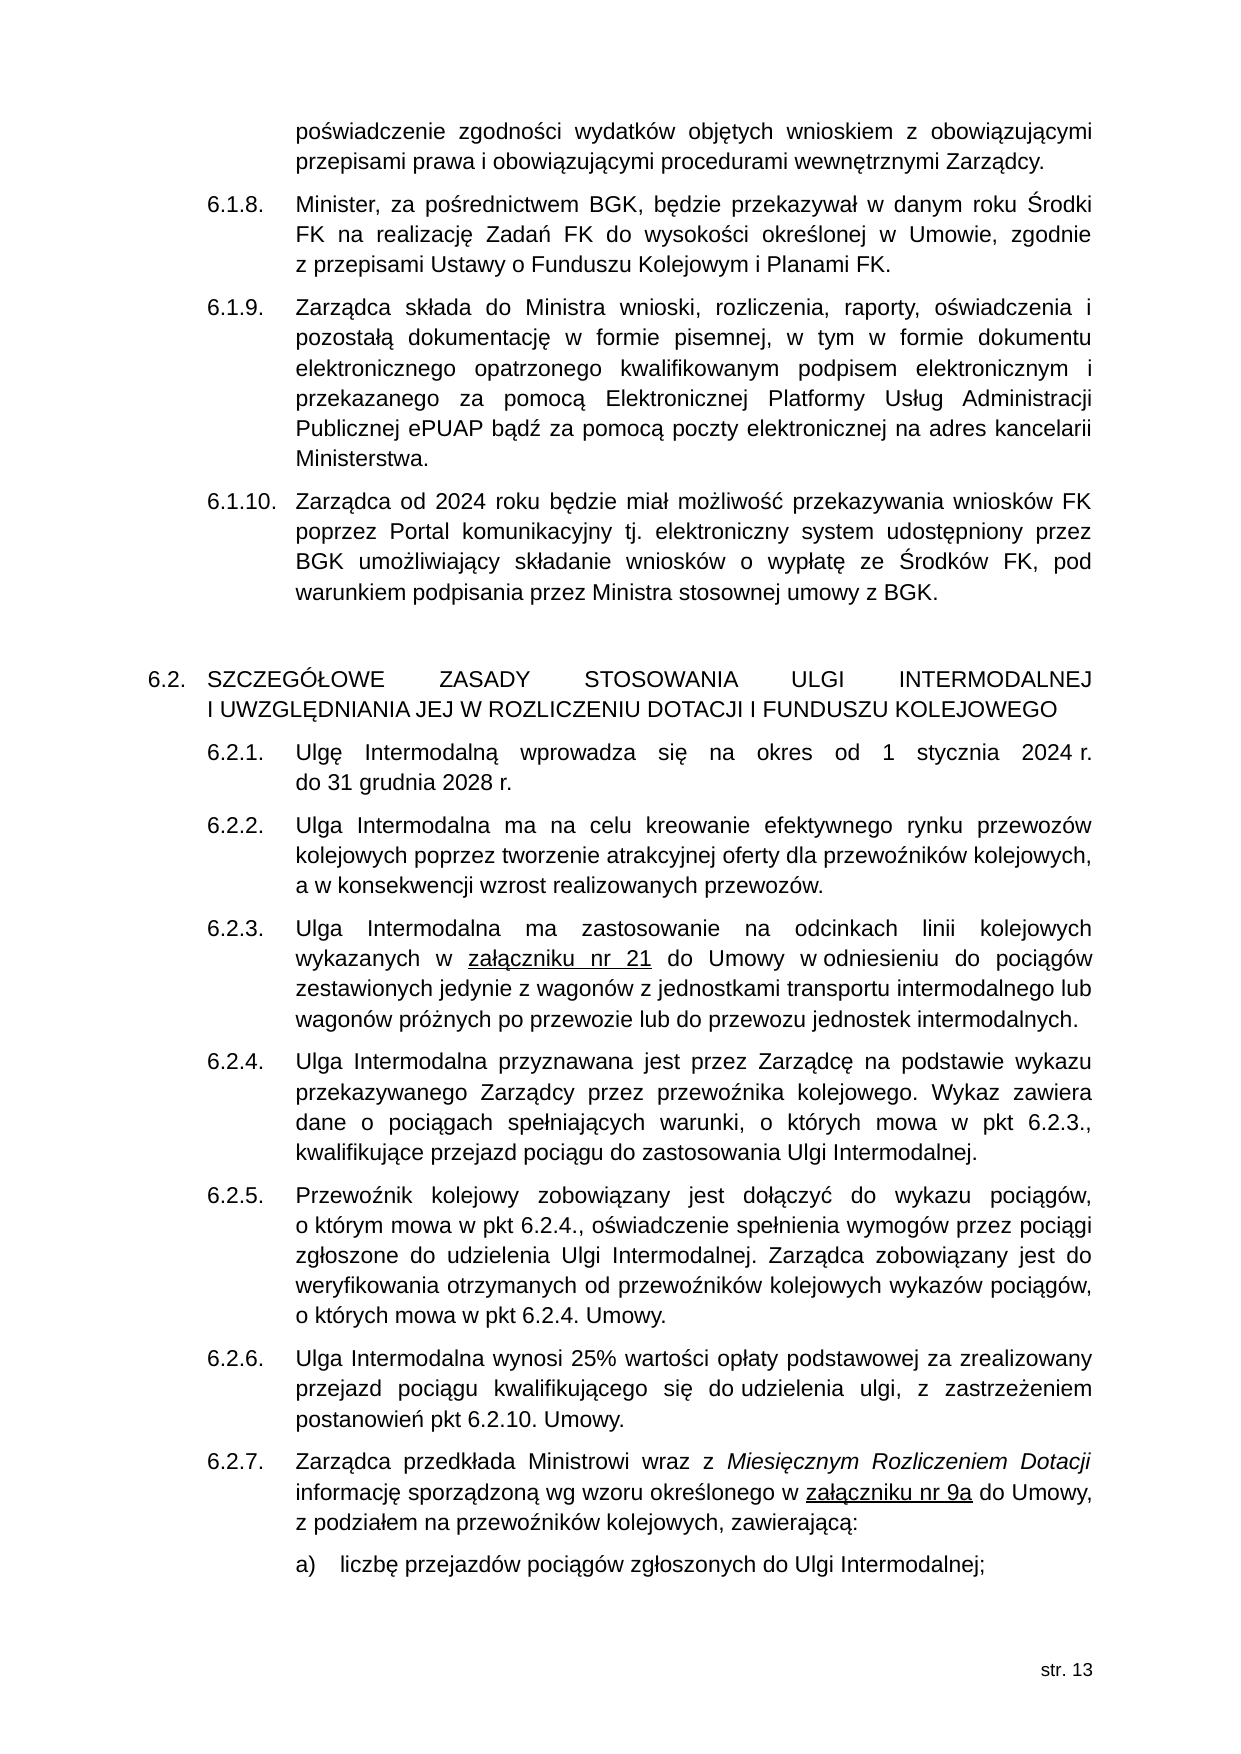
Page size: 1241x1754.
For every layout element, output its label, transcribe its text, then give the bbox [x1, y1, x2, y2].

list Przewoźnik kolejowy zobowiązany jest dołączyć do wykazu pociągów, o którym mowa w pkt 6.2.4., oświadczenie spełnienia wymogów przez pociągi zgłoszone do udzielenia Ulgi Intermodalnej. Zarządca zobowiązany jest do weryfikowania otrzymanych od przewoźników kolejowych wykazów pociągów, o których mowa w pkt 6.2.4. Umowy. [207, 1182, 1092, 1329]
list Ulga Intermodalna ma na celu kreowanie efektywnego rynku przewozów kolejowych poprzez tworzenie atrakcyjnej oferty dla przewoźników kolejowych, a w konsekwencji wzrost realizowanych przewozów. [207, 812, 1092, 898]
list Szczegółowe zasady stosowania Ulgi Intermodalnej i uwzględniania JEJ w Rozliczeniu Dotacji I FUNDUSZU KOLEJOWEGO [148, 666, 1092, 722]
list liczbę przejazdów pociągów zgłoszonych do Ulgi Intermodalnej; [295, 1551, 1092, 1578]
list Zarządca od 2024 roku będzie miał możliwość przekazywania wniosków FK poprzez Portal komunikacyjny tj. elektroniczny system udostępniony przez BGK umożliwiający składanie wniosków o wypłatę ze Środków FK, pod warunkiem podpisania przez Ministra stosownej umowy z BGK. [207, 488, 1092, 605]
list Ulga Intermodalna przyznawana jest przez Zarządcę na podstawie wykazu przekazywanego Zarządcy przez przewoźnika kolejowego. Wykaz zawiera dane o pociągach spełniających warunki, o których mowa w pkt 6.2.3., kwalifikujące przejazd pociągu do zastosowania Ulgi Intermodalnej. [207, 1048, 1092, 1165]
list Ulga Intermodalna ma zastosowanie na odcinkach linii kolejowych wykazanych w załączniku nr 21 do Umowy w odniesieniu do pociągów zestawionych jedynie z wagonów z jednostkami transportu intermodalnego lub wagonów próżnych po przewozie lub do przewozu jednostek intermodalnych. [207, 915, 1092, 1032]
list Minister, za pośrednictwem BGK, będzie przekazywał w danym roku Środki FK na realizację Zadań FK do wysokości określonej w Umowie, zgodnie z przepisami Ustawy o Funduszu Kolejowym i Planami FK. [207, 191, 1092, 278]
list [207, 118, 1092, 175]
list Zarządca przedkłada Ministrowi wraz z Miesięcznym Rozliczeniem Dotacji informację sporządzoną wg wzoru określonego w załączniku nr 9a do Umowy, z podziałem na przewoźników kolejowych, zawierającą: [207, 1448, 1092, 1535]
list Ulga Intermodalna wynosi 25% wartości opłaty podstawowej za zrealizowany przejazd pociągu kwalifikującego się do udzielenia ulgi, z zastrzeżeniem postanowień pkt 6.2.10. Umowy. [207, 1345, 1092, 1432]
list Zarządca składa do Ministra wnioski, rozliczenia, raporty, oświadczenia i pozostałą dokumentację w formie pisemnej, w tym w formie dokumentu elektronicznego opatrzonego kwalifikowanym podpisem elektronicznym i przekazanego za pomocą Elektronicznej Platformy Usług Administracji Publicznej ePUAP bądź za pomocą poczty elektronicznej na adres kancelarii Ministerstwa. [207, 294, 1092, 472]
list Ulgę Intermodalną wprowadza się na okres od 1 stycznia 2024 r. do 31 grudnia 2028 r. [207, 739, 1092, 795]
